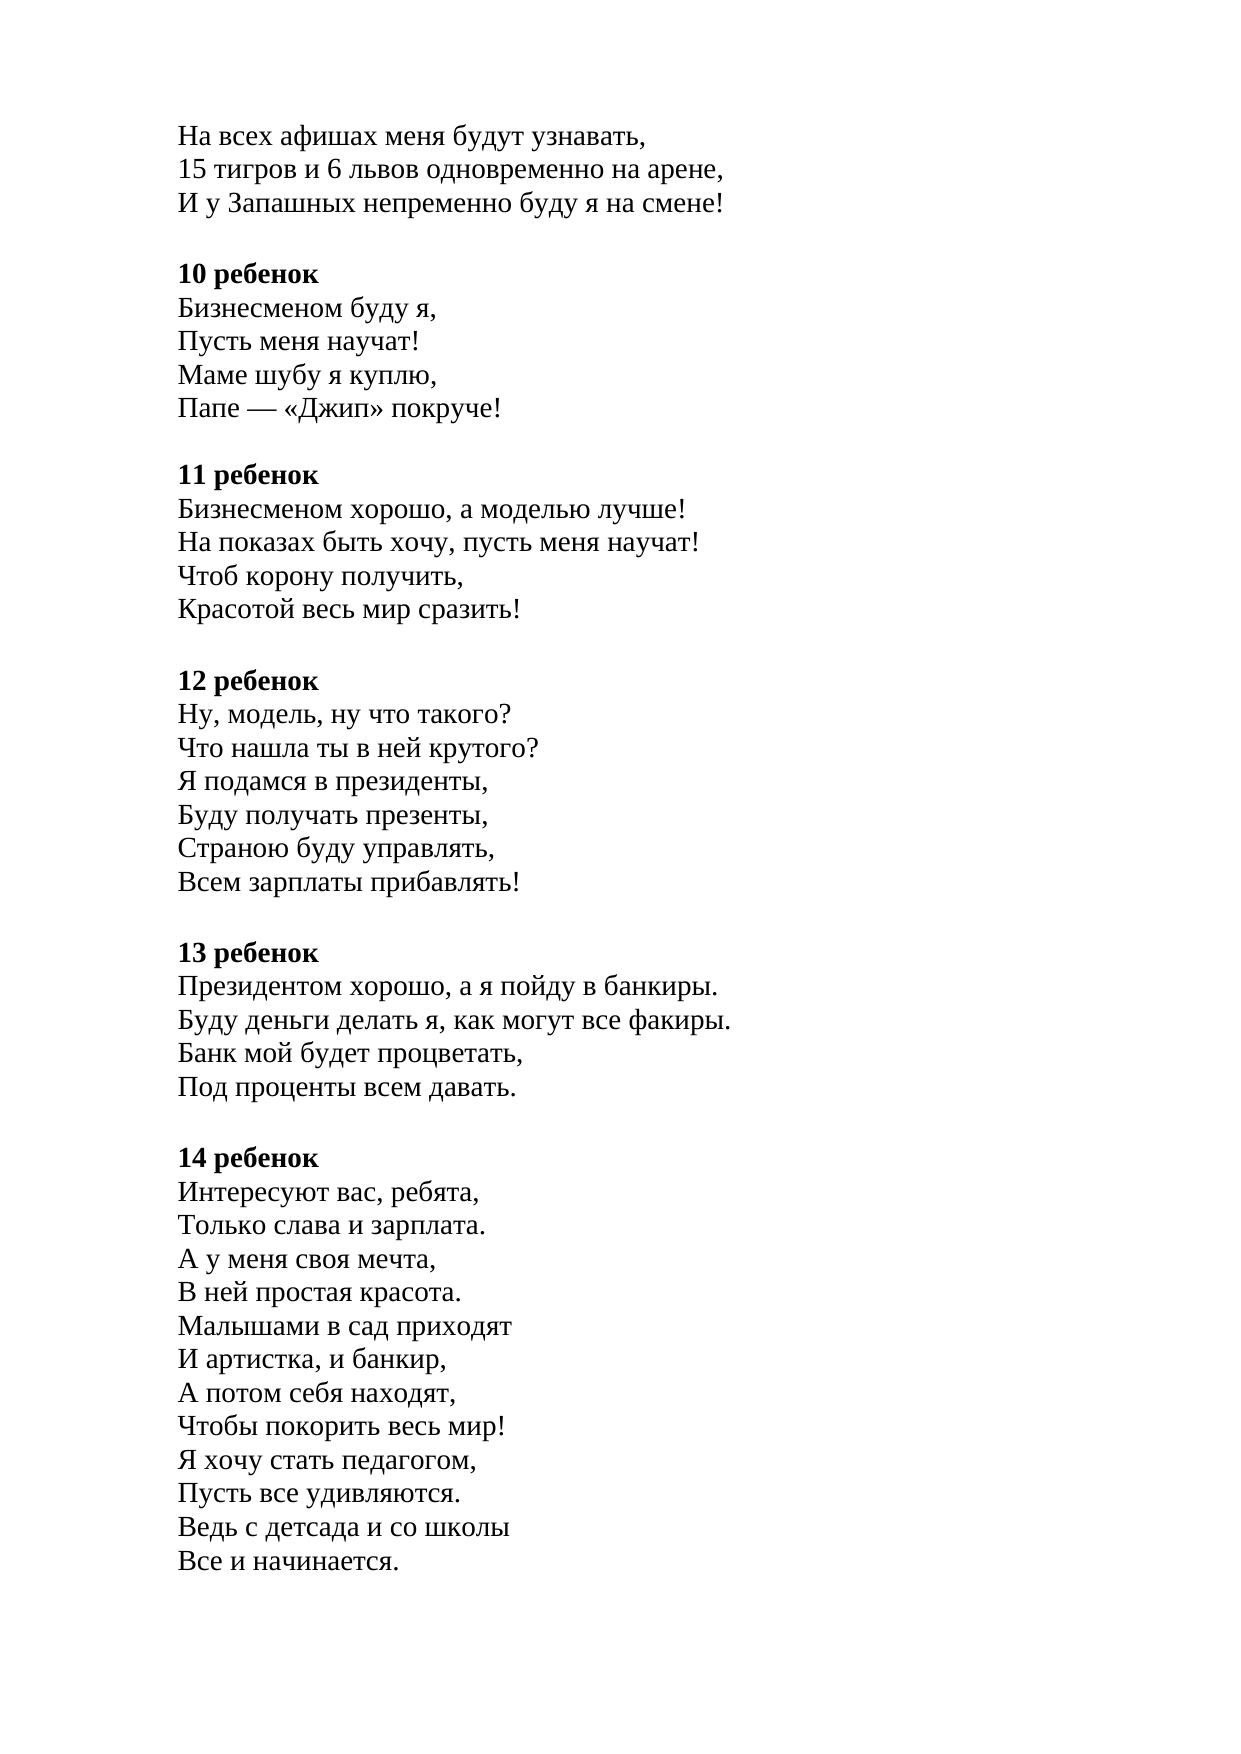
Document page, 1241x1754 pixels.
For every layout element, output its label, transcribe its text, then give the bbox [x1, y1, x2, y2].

text Бизнесменом буду я, Пусть меня научат! Маме шубу я куплю, Папе — «Джип» покруче! [177, 290, 1152, 424]
text И артистка, и банкир, А потом себя находят, Чтобы покорить весь мир! Я хочу стать педагогом, Пусть все удивляются. Ведь с детсада и со школы Все и начинается. [177, 1341, 1152, 1576]
text Малышами в сад приходят [177, 1308, 1152, 1341]
text И у Запашных непременно буду я на смене! [177, 185, 1152, 219]
text Ну, модель, ну что такого? Что нашла ты в ней крутого? Я подамся в президенты, Буду получать презенты, Страною буду управлять, Всем зарплаты прибавлять! [177, 696, 1152, 897]
text 10 ребенок [177, 256, 1152, 290]
text Бизнесменом хорошо, а моделью лучше! На показах быть хочу, пусть меня научат! Чтоб корону получить, Красотой весь мир сразить! [177, 491, 1152, 625]
text 12 ребенок [177, 663, 1152, 696]
text 13 ребенок [177, 935, 1152, 968]
text 11 ребенок [177, 457, 1152, 491]
text На всех афишах меня будут узнавать, 15 тигров и 6 львов одновременно на арене, [177, 118, 1152, 185]
text 14 ребенок [177, 1140, 1152, 1174]
text Интересуют вас, ребята, Только слава и зарплата. А у меня своя мечта, [177, 1174, 1152, 1274]
text В ней простая красота. [177, 1274, 1152, 1308]
text Президентом хорошо, а я пойду в банкиры. Буду деньги делать я, как могут все факиры. Банк мой будет процветать, Под проценты всем давать. [177, 968, 1152, 1103]
